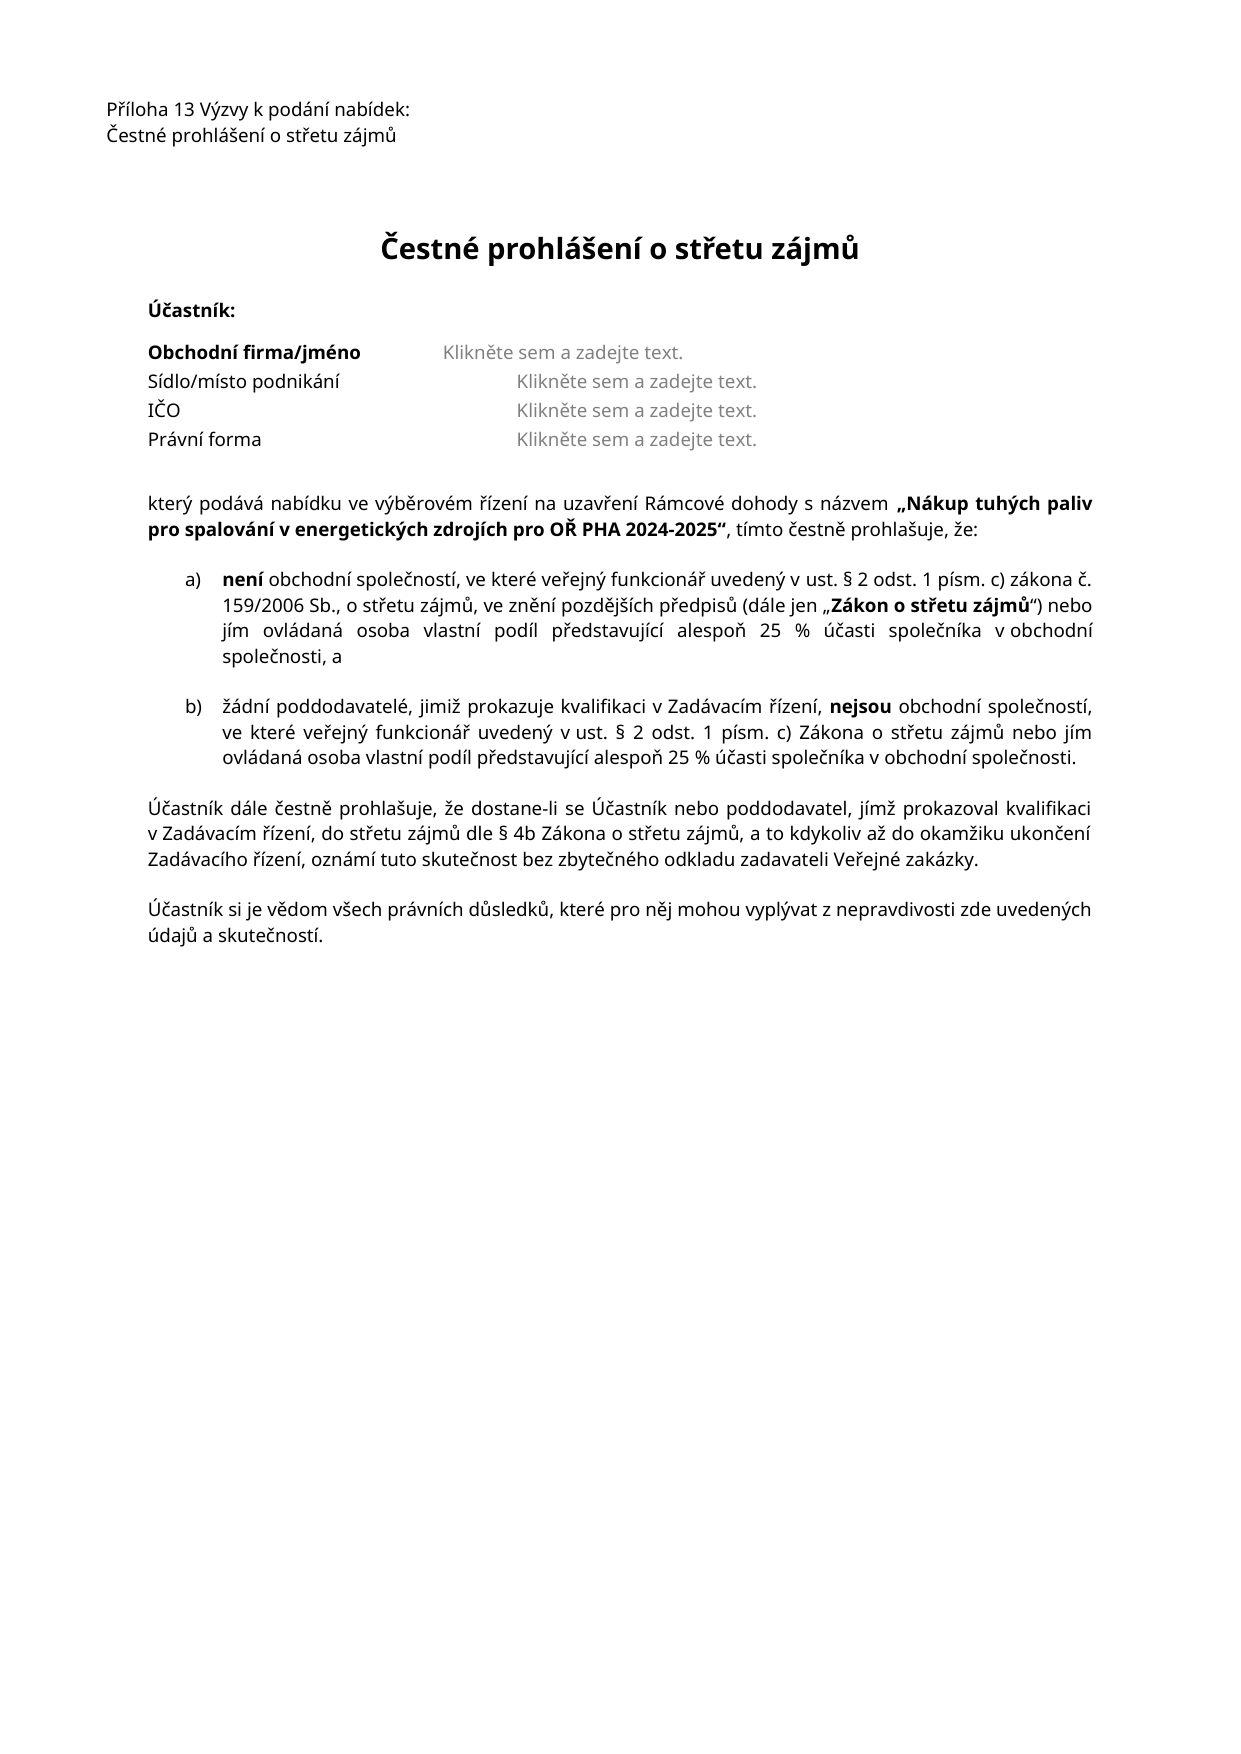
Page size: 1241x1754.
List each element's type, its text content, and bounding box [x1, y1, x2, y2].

list žádní poddodavatelé, jimiž prokazuje kvalifikaci v Zadávacím řízení, nejsou obchodní společností, ve které veřejný funkcionář uvedený v ust. § 2 odst. 1 písm. c) Zákona o střetu zájmů nebo jím ovládaná osoba vlastní podíl představující alespoň 25 % účasti společníka v obchodní společnosti. [185, 693, 1093, 770]
text Účastník dále čestně prohlašuje, že dostane-li se Účastník nebo poddodavatel, jímž prokazoval kvalifikaci v Zadávacím řízení, do střetu zájmů dle § 4b Zákona o střetu zájmů, a to kdykoliv až do okamžiku ukončení Zadávacího řízení, oznámí tuto skutečnost bez zbytečného odkladu zadavateli Veřejné zakázky. [148, 795, 1093, 872]
text Sídlo/místo podnikání [148, 365, 1093, 394]
list není obchodní společností, ve které veřejný funkcionář uvedený v ust. § 2 odst. 1 písm. c) zákona č. 159/2006 Sb., o střetu zájmů, ve znění pozdějších předpisů (dále jen „Zákon o střetu zájmů“) nebo jím ovládaná osoba vlastní podíl představující alespoň 25 % účasti společníka v obchodní společnosti, a [185, 566, 1093, 668]
text Obchodní firma/jméno [148, 336, 1093, 365]
text Účastník: [148, 293, 1093, 324]
text Účastník si je vědom všech právních důsledků, které pro něj mohou vyplývat z nepravdivosti zde uvedených údajů a skutečností. [148, 897, 1093, 948]
text Právní forma [148, 423, 1093, 452]
text který podává nabídku ve výběrovém řízení na uzavření Rámcové dohody s názvem „Nákup tuhých paliv pro spalování v energetických zdrojích pro OŘ PHA 2024-2025“, tímto čestně prohlašuje, že: [148, 490, 1093, 541]
title Čestné prohlášení o střetu zájmů [148, 228, 1093, 268]
text IČO [148, 394, 1093, 423]
